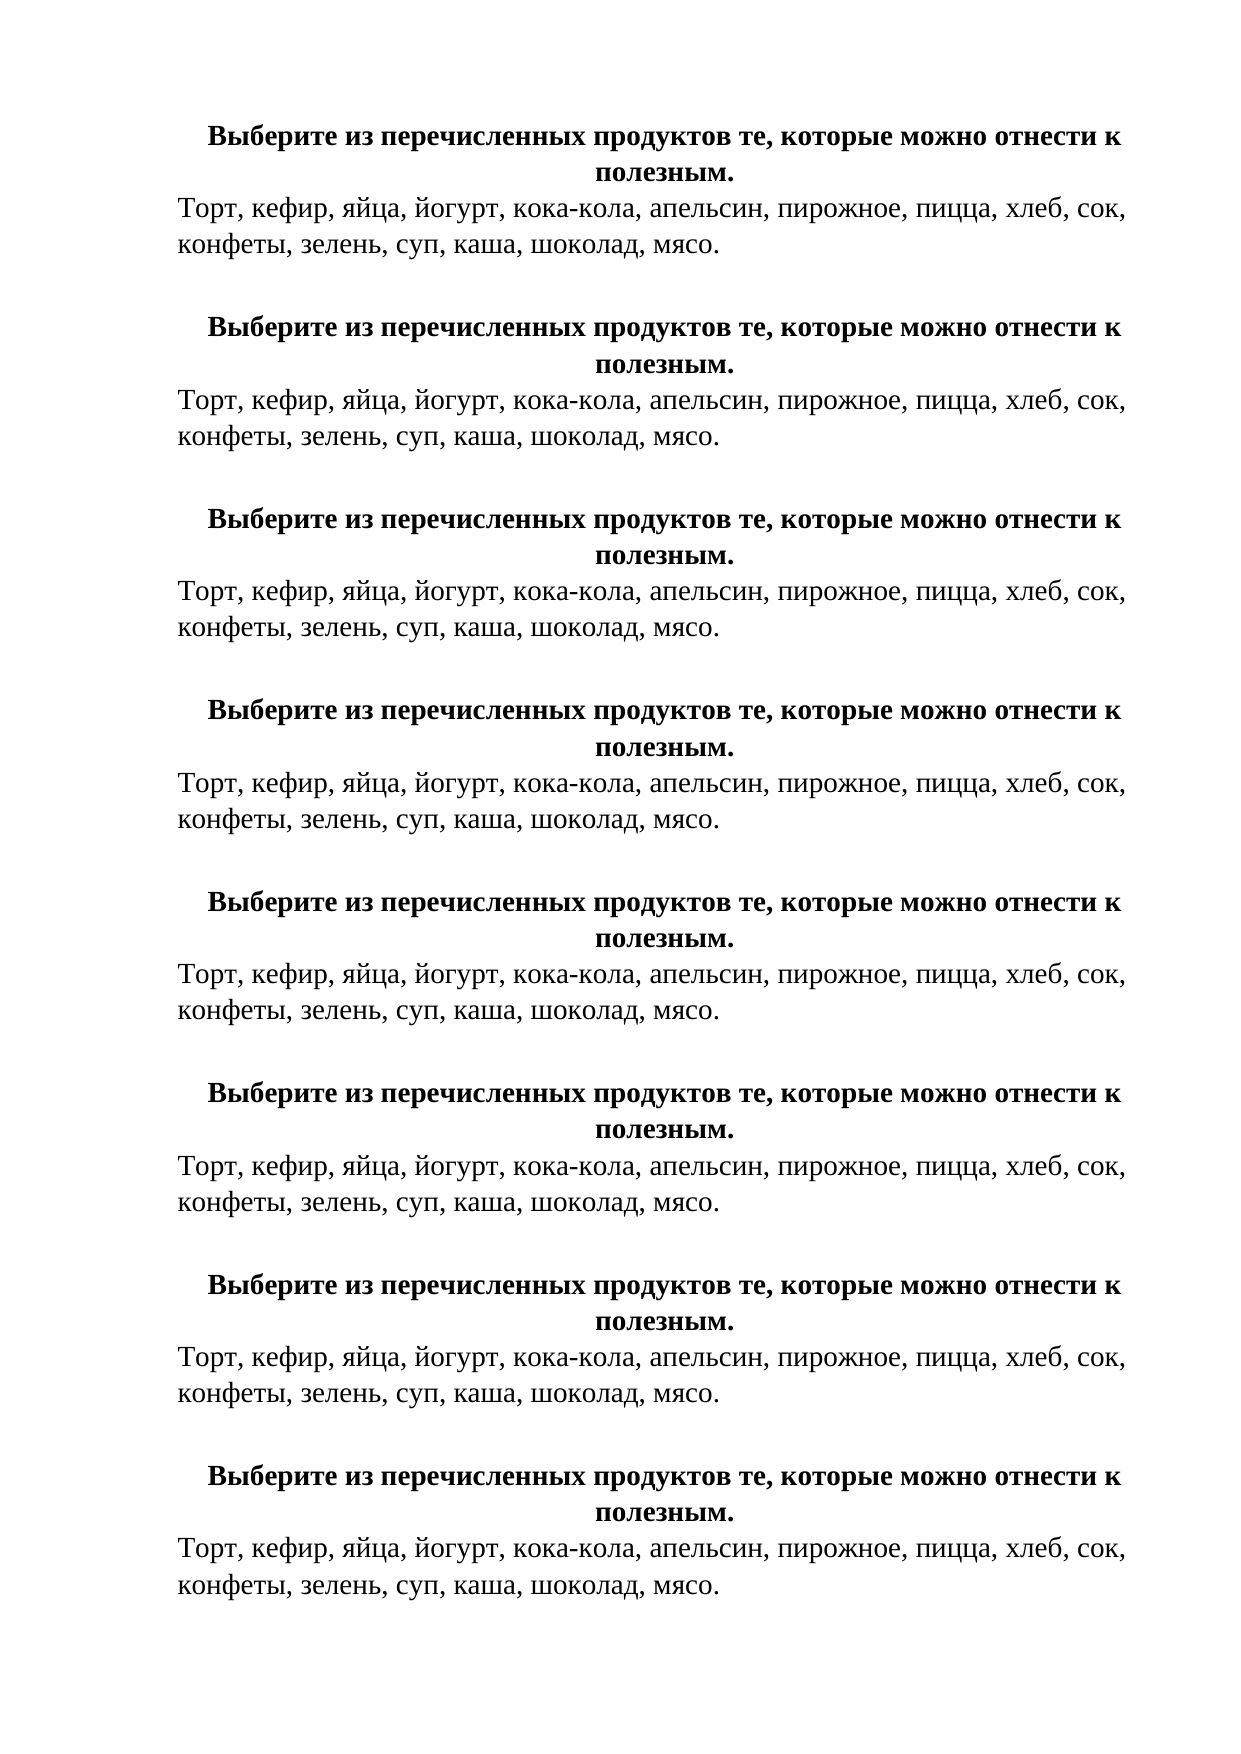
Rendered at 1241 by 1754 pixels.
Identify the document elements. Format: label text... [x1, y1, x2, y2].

text Торт, кефир, яйца, йогурт, кока-кола, апельсин, пирожное, пицца, хлеб, сок, конфеты, зелень, суп, каша, шоколад, мясо. [177, 956, 1152, 1026]
text Выберите из перечисленных продуктов те, которые можно отнести к полезным. [177, 1458, 1152, 1528]
text Торт, кефир, яйца, йогурт, кока-кола, апельсин, пирожное, пицца, хлеб, сок, конфеты, зелень, суп, каша, шоколад, мясо. [177, 1148, 1152, 1217]
text Торт, кефир, яйца, йогурт, кока-кола, апельсин, пирожное, пицца, хлеб, сок, конфеты, зелень, суп, каша, шоколад, мясо. [177, 1531, 1152, 1600]
text Торт, кефир, яйца, йогурт, кока-кола, апельсин, пирожное, пицца, хлеб, сок, конфеты, зелень, суп, каша, шоколад, мясо. [177, 573, 1152, 643]
text Выберите из перечисленных продуктов те, которые можно отнести к полезным. [177, 884, 1152, 954]
text Торт, кефир, яйца, йогурт, кока-кола, апельсин, пирожное, пицца, хлеб, сок, конфеты, зелень, суп, каша, шоколад, мясо. [177, 765, 1152, 834]
text Торт, кефир, яйца, йогурт, кока-кола, апельсин, пирожное, пицца, хлеб, сок, конфеты, зелень, суп, каша, шоколад, мясо. [177, 382, 1152, 452]
text Выберите из перечисленных продуктов те, которые можно отнести к полезным. [177, 692, 1152, 762]
text Выберите из перечисленных продуктов те, которые можно отнести к полезным. [177, 1075, 1152, 1145]
text Торт, кефир, яйца, йогурт, кока-кола, апельсин, пирожное, пицца, хлеб, сок, конфеты, зелень, суп, каша, шоколад, мясо. [177, 190, 1152, 260]
text Торт, кефир, яйца, йогурт, кока-кола, апельсин, пирожное, пицца, хлеб, сок, конфеты, зелень, суп, каша, шоколад, мясо. [177, 1339, 1152, 1409]
text Выберите из перечисленных продуктов те, которые можно отнести к полезным. [177, 118, 1152, 188]
text Выберите из перечисленных продуктов те, которые можно отнести к полезным. [177, 309, 1152, 379]
text Выберите из перечисленных продуктов те, которые можно отнести к полезным. [177, 1267, 1152, 1337]
text Выберите из перечисленных продуктов те, которые можно отнести к полезным. [177, 501, 1152, 571]
